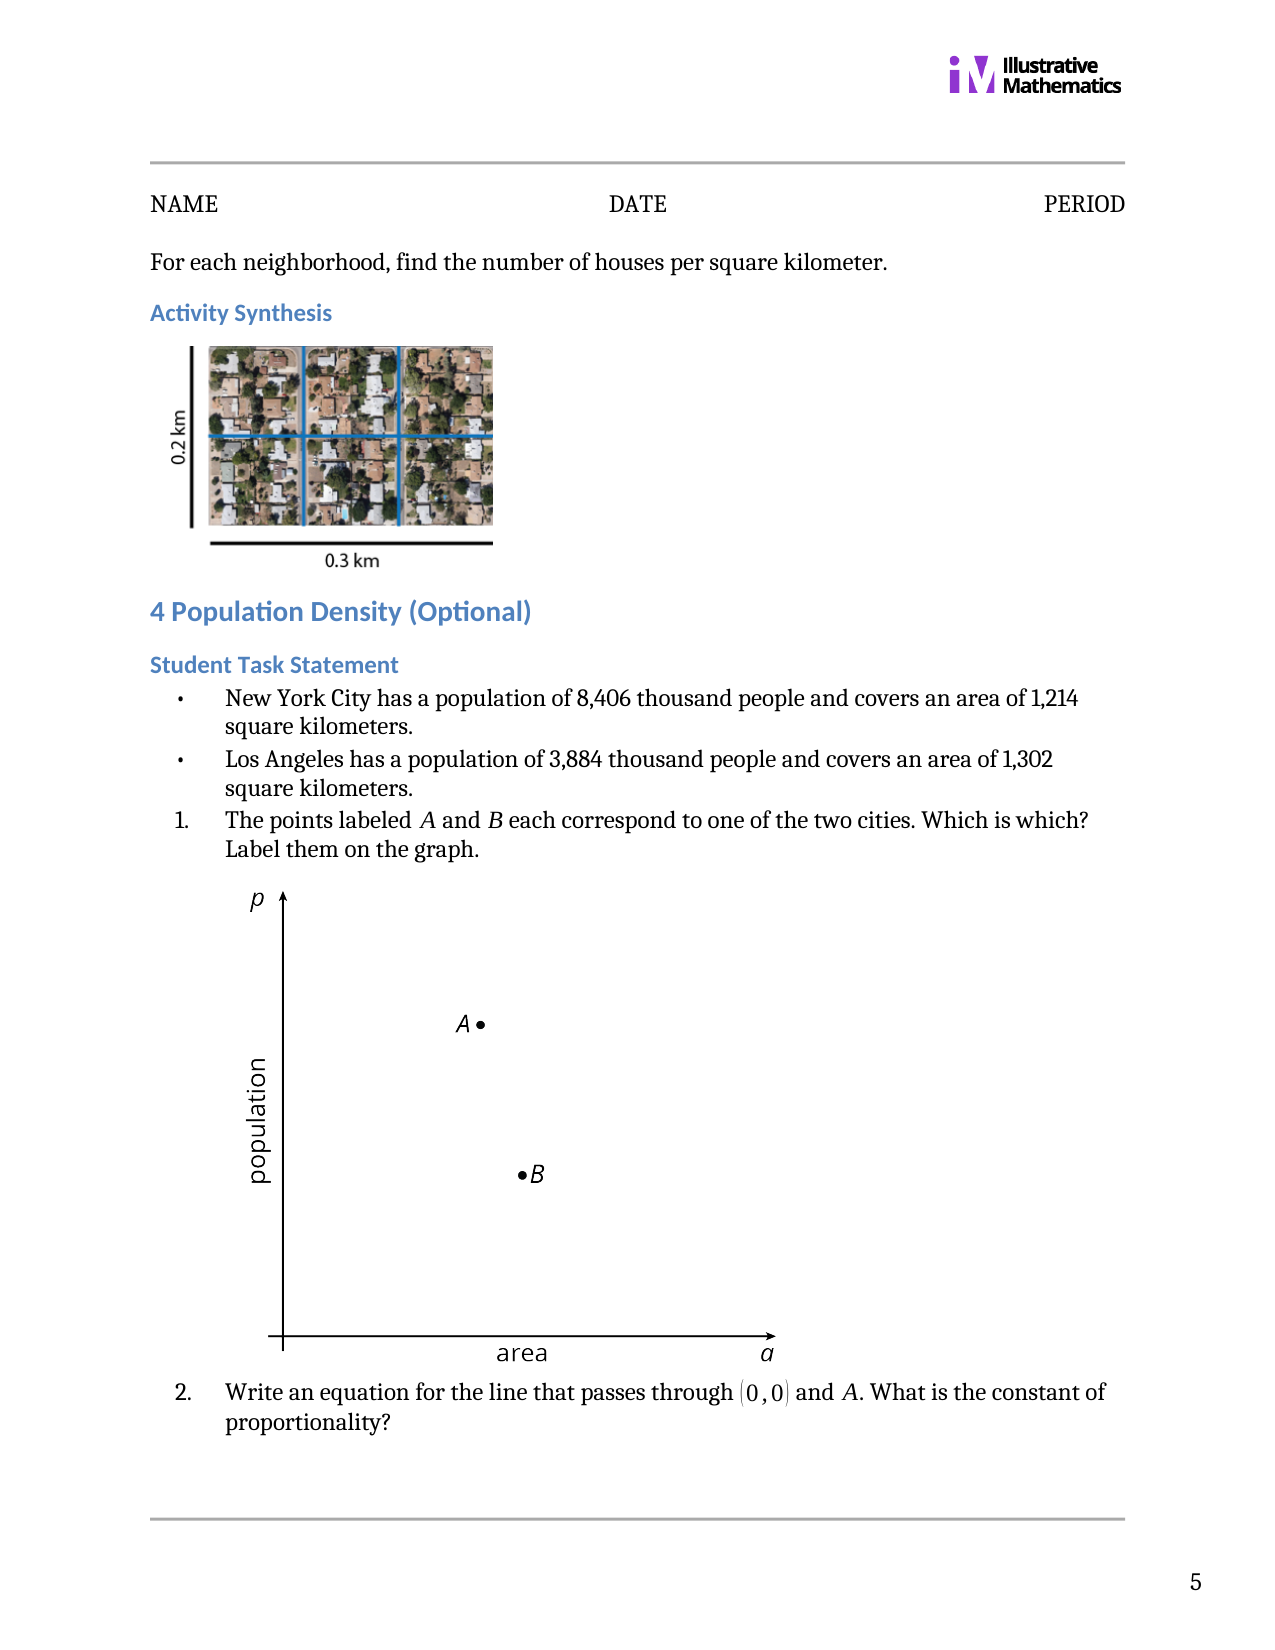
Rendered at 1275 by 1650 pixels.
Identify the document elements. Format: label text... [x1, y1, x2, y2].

picture [949, 55, 1121, 93]
list The points labeled and each correspond to one of the two cities. Which is which? Label them on the graph. [175, 806, 1125, 863]
list Los Angeles has a population of 3,884 thousand people and covers an area of 1,302 square kilometers. [175, 745, 1125, 802]
subtitle 4 Population Density (Optional) [150, 593, 1125, 628]
subtitle Student Task Statement [150, 649, 1125, 680]
picture [243, 884, 776, 1368]
text For each neighborhood, find the number of houses per square kilometer. [150, 247, 1125, 276]
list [175, 1377, 1125, 1437]
subtitle Activity Synthesis [150, 297, 1125, 328]
picture [168, 346, 493, 572]
list New York City has a population of 8,406 thousand people and covers an area of 1,214 square kilometers. [175, 683, 1125, 741]
